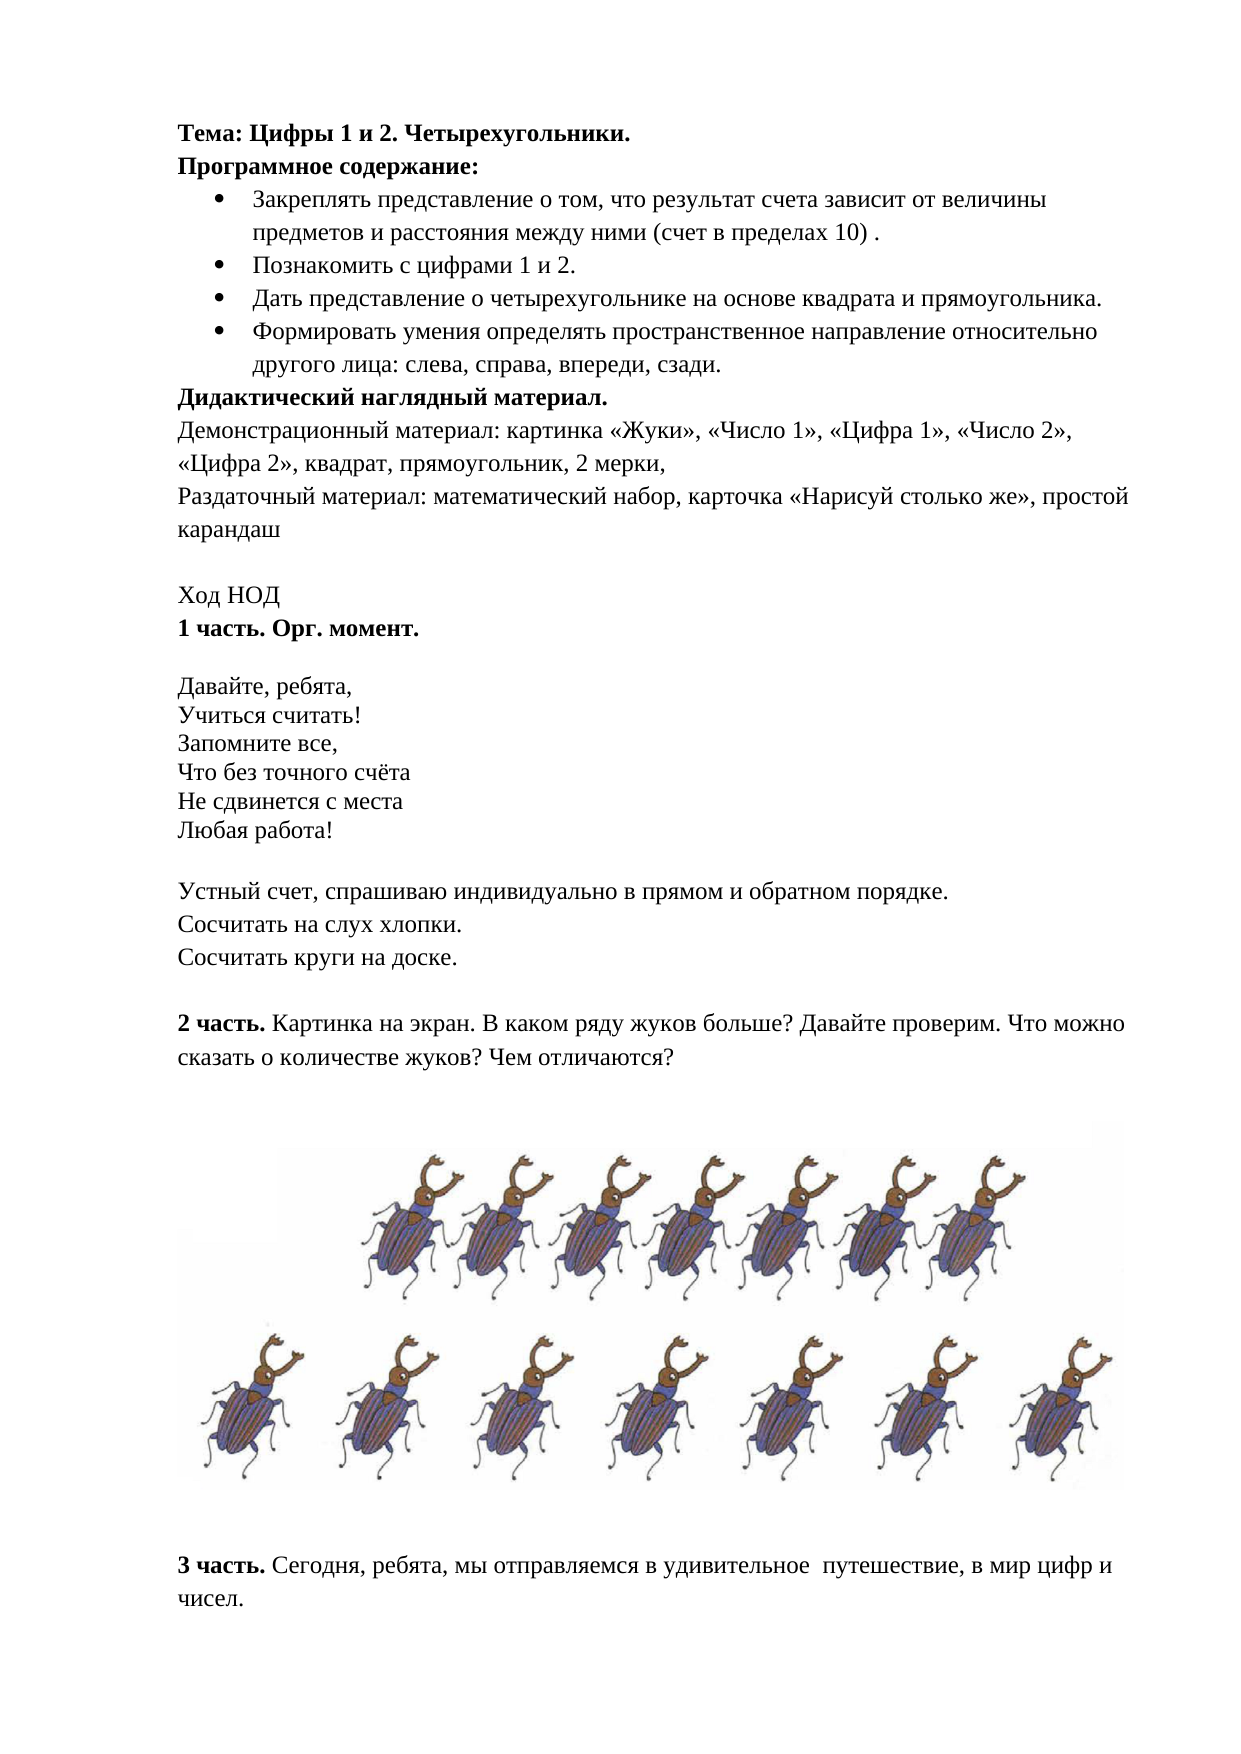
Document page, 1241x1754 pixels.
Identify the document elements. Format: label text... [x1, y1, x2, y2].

text Учиться считать! [177, 700, 1152, 728]
text Любая работа! [177, 815, 1152, 843]
text Давайте, ребята, [177, 671, 1152, 700]
text Устный счет, спрашиваю индивидуально в прямом и обратном порядке. [177, 876, 1152, 905]
text Раздаточный материал: математический набор, карточка «Нарисуй столько же», простой карандаш [177, 481, 1152, 543]
list Закреплять представление о том, что результат счета зависит от величины предметов и расстояния между ними (счет в пределах 10) . [215, 184, 1152, 246]
picture [177, 1074, 1152, 1513]
list Формировать умения определять пространственное направление относительно другого лица: слева, справа, впереди, сзади. [215, 316, 1152, 378]
text 2 часть. Картинка на экран. В каком ряду жуков больше? Давайте проверим. Что можно сказать о количестве жуков? Чем отличаются? [177, 1008, 1152, 1070]
text Сосчитать круги на доске. [177, 942, 1152, 971]
text Демонстрационный материал: картинка «Жуки», «Число 1», «Цифра 1», «Число 2», «Цифра 2», квадрат, прямоугольник, 2 мерки, [177, 415, 1152, 477]
list Дать представление о четырехугольнике на основе квадрата и прямоугольника. [215, 283, 1152, 312]
text Не сдвинется с места [177, 786, 1152, 815]
text Сосчитать на слух хлопки. [177, 909, 1152, 938]
list Познакомить с цифрами 1 и 2. [215, 250, 1152, 279]
text 3 часть. Сегодня, ребята, мы отправляемся в удивительное путешествие, в мир цифр и чисел. [177, 1550, 1152, 1611]
text Ход НОД [177, 580, 1152, 609]
text Программное содержание: [177, 151, 1152, 180]
text Тема: Цифры 1 и 2. Четырехугольники. [177, 118, 1152, 147]
text 1 часть. Орг. момент. [177, 613, 1152, 642]
text Что без точного счёта [177, 757, 1152, 786]
text Дидактический наглядный материал. [177, 382, 1152, 411]
text Запомните все, [177, 728, 1152, 757]
